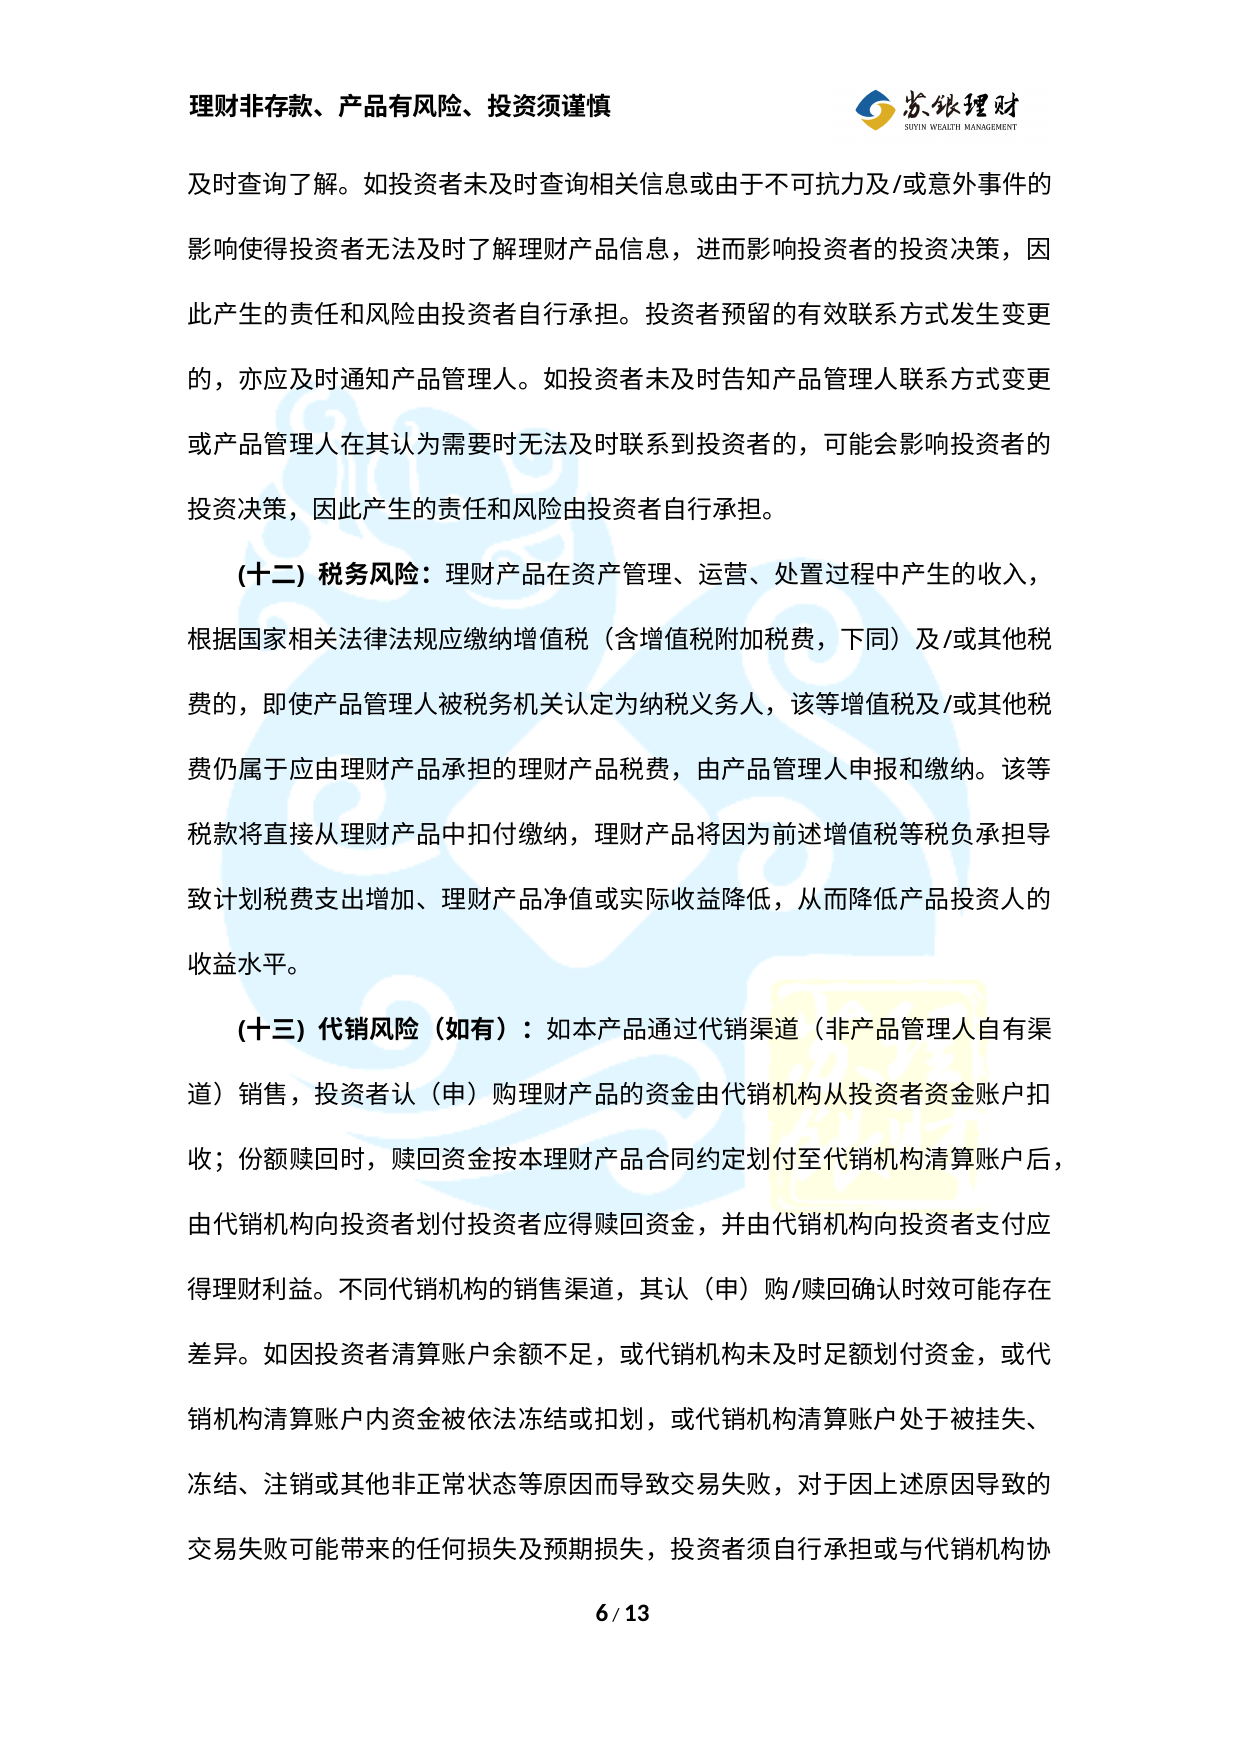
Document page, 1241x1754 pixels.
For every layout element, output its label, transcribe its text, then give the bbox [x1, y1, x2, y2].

list 税务风险：理财产品在资产管理、运营、处置过程中产生的收入，根据国家相关法律法规应缴纳增值税（含增值税附加税费，下同）及/或其他税费的，即使产品管理人被税务机关认定为纳税义务人，该等增值税及/或其他税费仍属于应由理财产品承担的理财产品税费，由产品管理人申报和缴纳。该等税款将直接从理财产品中扣付缴纳，理财产品将因为前述增值税等税负承担导致计划税费支出增加、理财产品净值或实际收益降低，从而降低产品投资人的收益水平。 [187, 540, 1053, 995]
picture [831, 73, 1049, 143]
